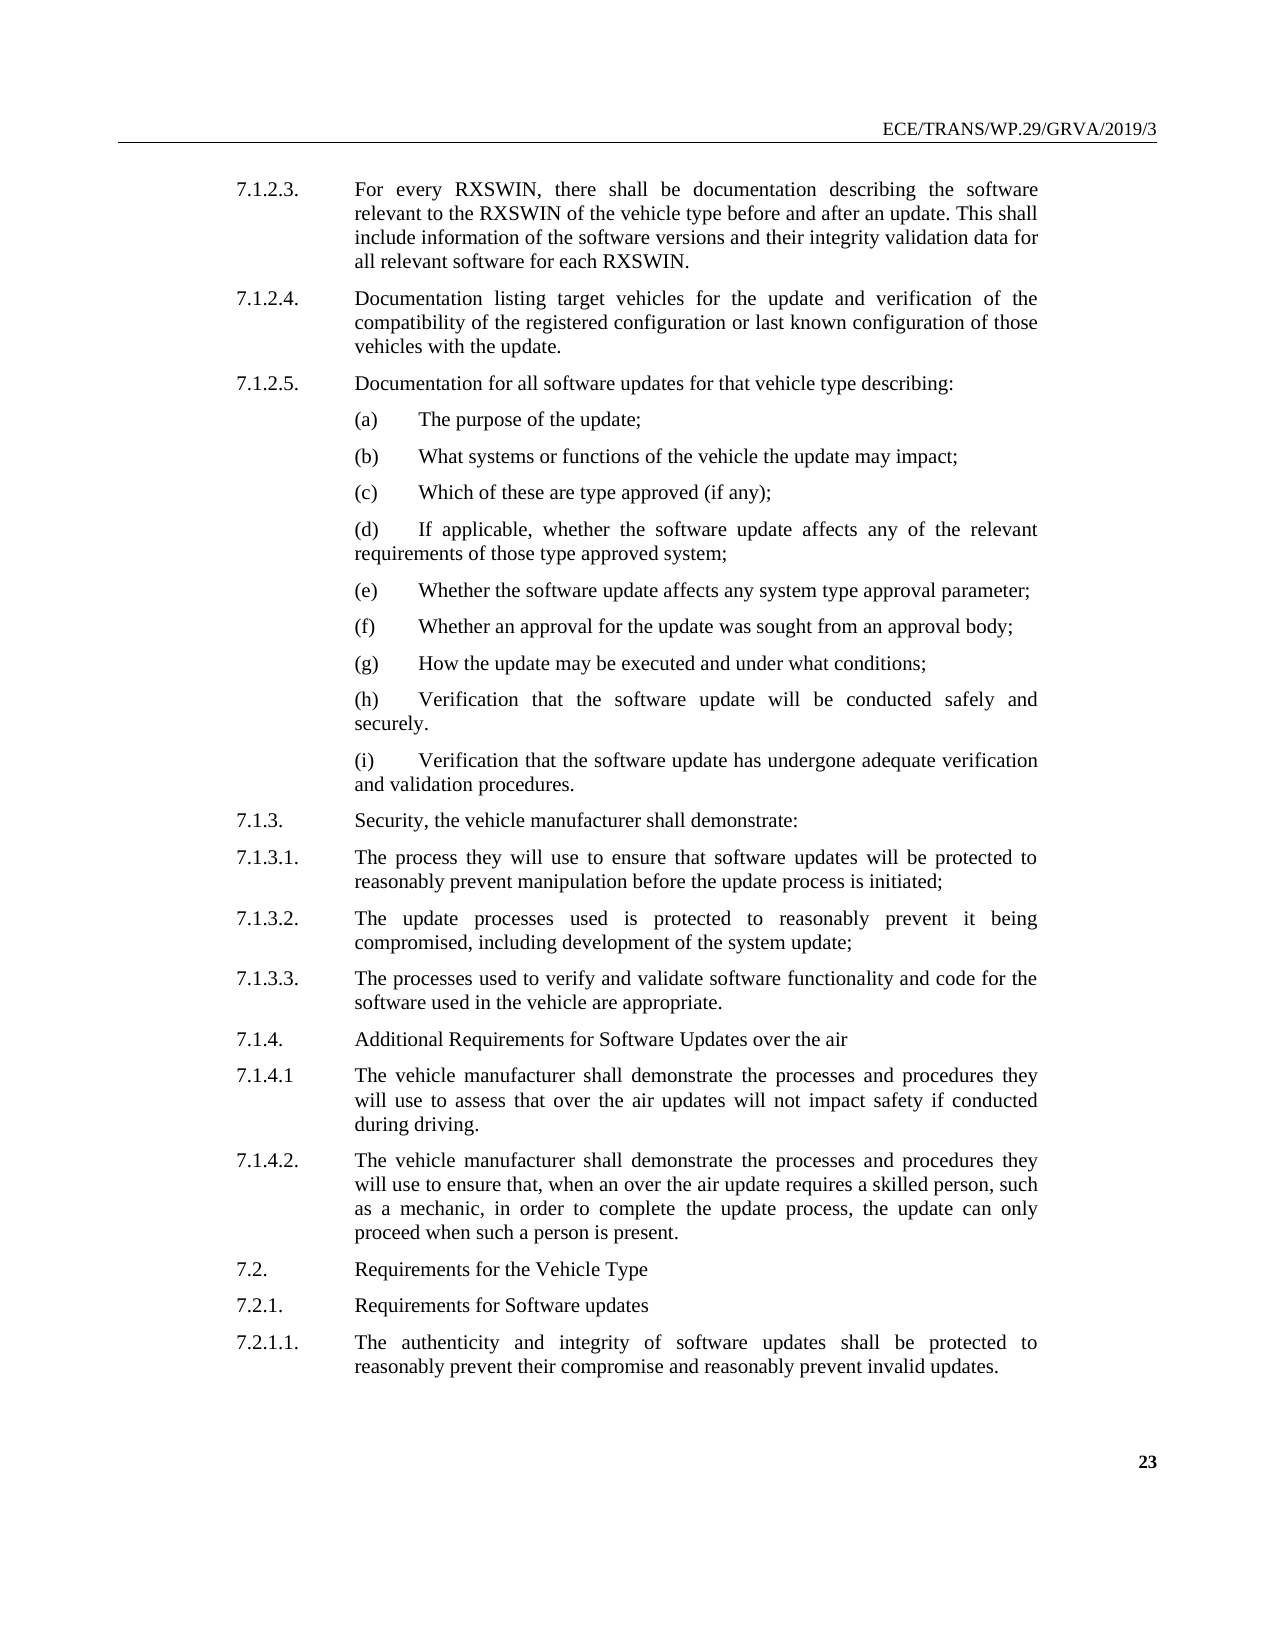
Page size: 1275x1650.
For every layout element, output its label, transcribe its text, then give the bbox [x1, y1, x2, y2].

text (g) How the update may be executed and under what conditions; [236, 651, 1039, 675]
text (e) Whether the software update affects any system type approval parameter; [236, 577, 1039, 602]
text 7.1.4.2. The vehicle manufacturer shall demonstrate the processes and procedures they will use to ensure that, when an over the air update requires a skilled person, such as a mechanic, in order to complete the update process, the update can only proceed when such a person is present. [236, 1148, 1039, 1244]
text 7.2.1.1. The authenticity and integrity of software updates shall be protected to reasonably prevent their compromise and reasonably prevent invalid updates. [236, 1330, 1039, 1378]
text (d) If applicable, whether the software update affects any of the relevant requirements of those type approved system; [236, 517, 1039, 565]
text (a) The purpose of the update; [236, 407, 1039, 431]
text 7.1.2.4. Documentation listing target vehicles for the update and verification of the compatibility of the registered configuration or last known configuration of those vehicles with the update. [236, 286, 1039, 358]
text 7.2.1. Requirements for Software updates [236, 1293, 1039, 1317]
text (c) Which of these are type approved (if any); [236, 480, 1039, 504]
text 7.1.3.3. The processes used to verify and validate software functionality and code for the software used in the vehicle are appropriate. [236, 966, 1039, 1014]
text (i) Verification that the software update has undergone adequate verification and validation procedures. [236, 748, 1039, 796]
text 7.2. Requirements for the Vehicle Type [236, 1257, 1039, 1281]
text 7.1.2.3. For every RXSWIN, there shall be documentation describing the software relevant to the RXSWIN of the vehicle type before and after an update. This shall include information of the software versions and their integrity validation data for all relevant software for each RXSWIN. [236, 177, 1039, 273]
text 7.1.3.1. The process they will use to ensure that software updates will be protected to reasonably prevent manipulation before the update process is initiated; [236, 845, 1039, 893]
text 7.1.4.1 The vehicle manufacturer shall demonstrate the processes and procedures they will use to assess that over the air updates will not impact safety if conducted during driving. [236, 1063, 1039, 1136]
text 7.1.2.5. Documentation for all software updates for that vehicle type describing: [236, 371, 1039, 395]
text (b) What systems or functions of the vehicle the update may impact; [236, 444, 1039, 468]
text 7.1.3. Security, the vehicle manufacturer shall demonstrate: [236, 808, 1039, 832]
text (h) Verification that the software update will be conducted safely and securely. [236, 687, 1039, 735]
text 7.1.3.2. The update processes used is protected to reasonably prevent it being compromised, including development of the system update; [236, 906, 1039, 954]
text 7.1.4. Additional Requirements for Software Updates over the air [236, 1027, 1039, 1051]
text (f) Whether an approval for the update was sought from an approval body; [236, 614, 1039, 638]
